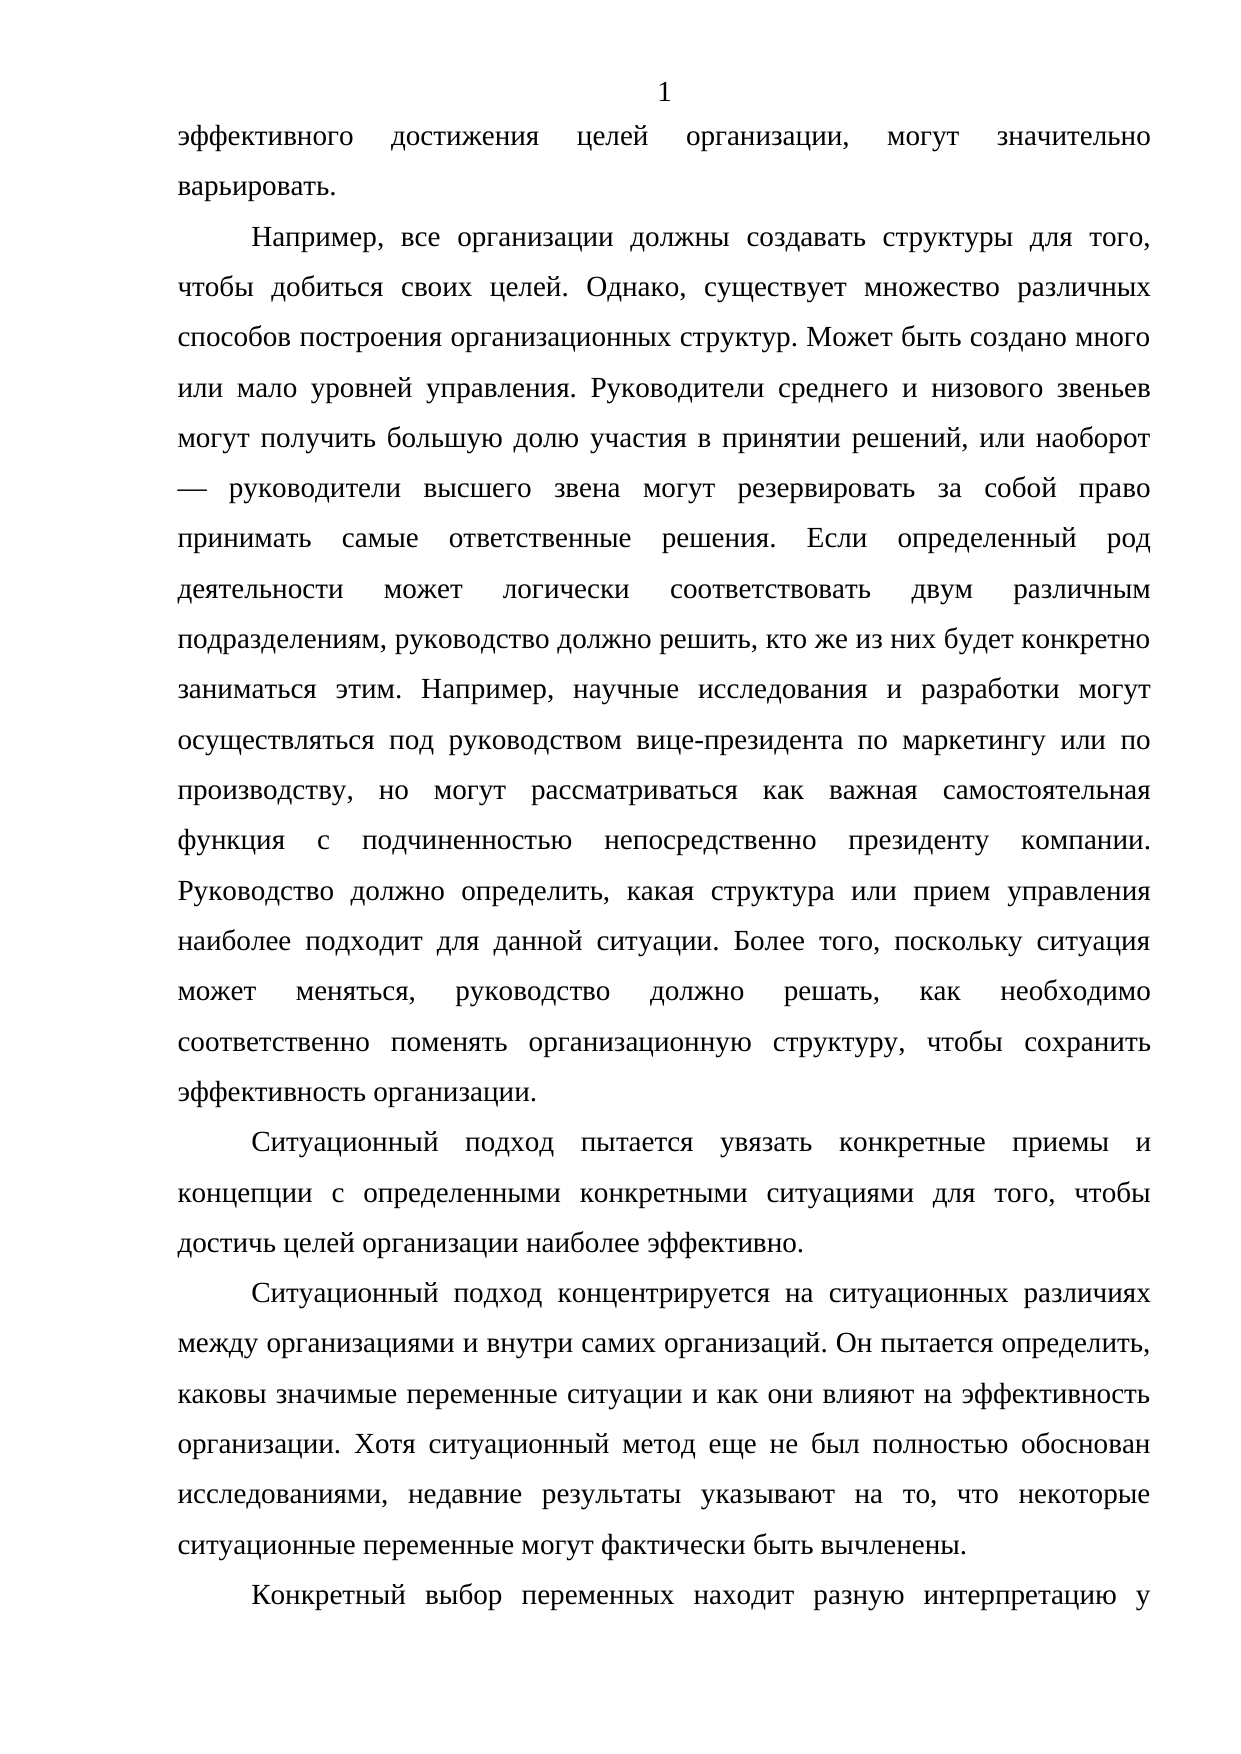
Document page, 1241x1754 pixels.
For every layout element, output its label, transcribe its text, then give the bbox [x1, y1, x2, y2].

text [177, 1577, 1152, 1611]
text Ситуационный подход пытается увязать конкретные приемы и концепции с определенными конкретными ситуациями для того, чтобы достичь целей организации наиболее эффективно. [177, 1124, 1152, 1258]
text Например, все организации должны создавать структуры для того, чтобы добиться своих целей. Однако, существует множество различных способов построения организационных структур. Может быть создано много или мало уровней управления. Руководители среднего и низового звеньев могут получить большую долю участия в принятии решений, или наоборот — руководители высшего звена могут резервировать за собой право принимать самые ответственные решения. Если определенный род деятельности может логически соответствовать двум различным подразделениям, руководство должно решить, кто же из них будет конкретно заниматься этим. Например, научные исследования и разработки могут осуществляться под руководством вице-президента по маркетингу или по производству, но могут рассматриваться как важная самостоятельная функция с подчиненностью непосредственно президенту компании. Руководство должно определить, какая структура или прием управления наиболее подходит для данной ситуации. Более того, поскольку ситуация может меняться, руководство должно решать, как необходимо соответственно поменять организационную структуру, чтобы сохранить эффективность организации. [177, 219, 1152, 1108]
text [177, 118, 1152, 202]
text Ситуационный подход концентрируется на ситуационных различиях между организациями и внутри самих организаций. Он пытается определить, каковы значимые переменные ситуации и как они влияют на эффективность организации. Хотя ситуационный метод еще не был полностью обоснован исследованиями, недавние результаты указывают на то, что некоторые ситуационные переменные могут фактически быть вычленены. [177, 1275, 1152, 1560]
